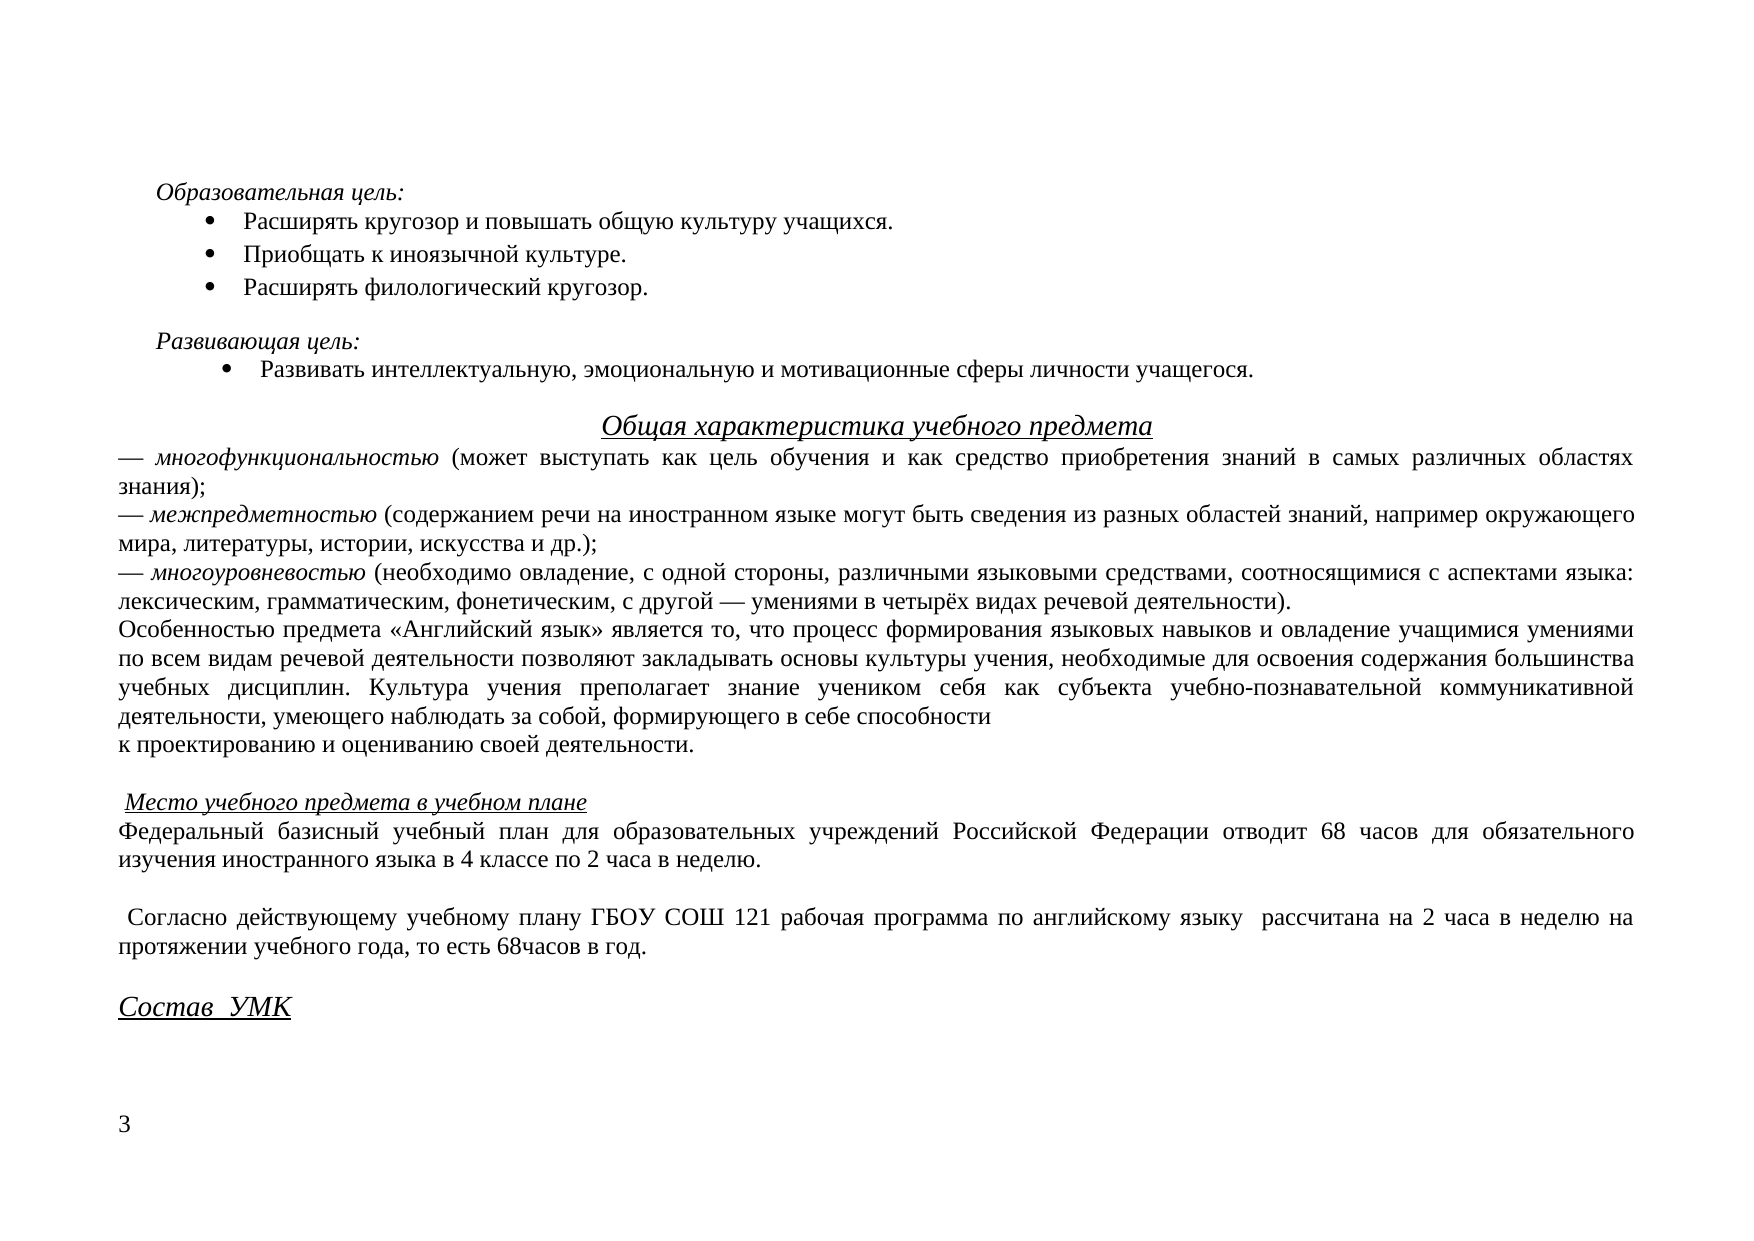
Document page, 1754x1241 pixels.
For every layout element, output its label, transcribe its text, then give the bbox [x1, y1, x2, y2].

text Общая характеристика учебного предмета [118, 408, 1636, 442]
text Развивающая цель: [118, 326, 1636, 354]
text — многоуровневостью (необходимо овладение, с одной стороны, различными языковыми средствами, соотносящимися с аспектами языка: лексическим, грамматическим, фонетическим, с другой — умениями в четырёх видах речевой деятельности). [118, 557, 1636, 614]
text Особенностью предмета «Английский язык» является то, что процесс формирования языковых навыков и овладение учащимися умениями по всем видам речевой деятельности позволяют закладывать основы культуры учения, необходимые для освоения содержания большинства учебных дисциплин. Культура учения преполагает знание учеником себя как субъекта учебно-познавательной коммуникативной деятельности, умеющего наблюдать за собой, формирующего в себе способности [118, 614, 1636, 729]
text Федеральный базисный учебный план для образовательных учреждений Российской Федерации отводит 68 часов для обязательного изучения иностранного языка в 4 классе по 2 часа в неделю. [118, 816, 1636, 873]
text Образовательная цель: [118, 177, 1636, 206]
text — межпредметностью (содержанием речи на иностранном языке могут быть сведения из разных областей знаний, например окружающего мира, литературы, истории, искусства и др.); [118, 499, 1636, 557]
text Место учебного предмета в учебном плане [118, 787, 1636, 816]
text Согласно действующему учебному плану ГБОУ СОШ 121 рабочая программа по английскому языку рассчитана на 2 часа в неделю на протяжении учебного года, то есть 68часов в год. [118, 902, 1636, 960]
text Состав УМК [118, 989, 1636, 1023]
list Приобщать к иноязычной культуре. [206, 239, 1636, 268]
text — многофункциональностью (может выступать как цель обучения и как средство приобретения знаний в самых различных областях знания); [118, 442, 1636, 499]
list Развивать интеллектуальную, эмоциональную и мотивационные сферы личности учащегося. [222, 354, 1636, 383]
list Расширять кругозор и повышать общую культуру учащихся. [206, 206, 1636, 235]
text к проектированию и оцениванию своей деятельности. [118, 729, 1636, 758]
list Расширять филологический кругозор. [206, 272, 1636, 301]
